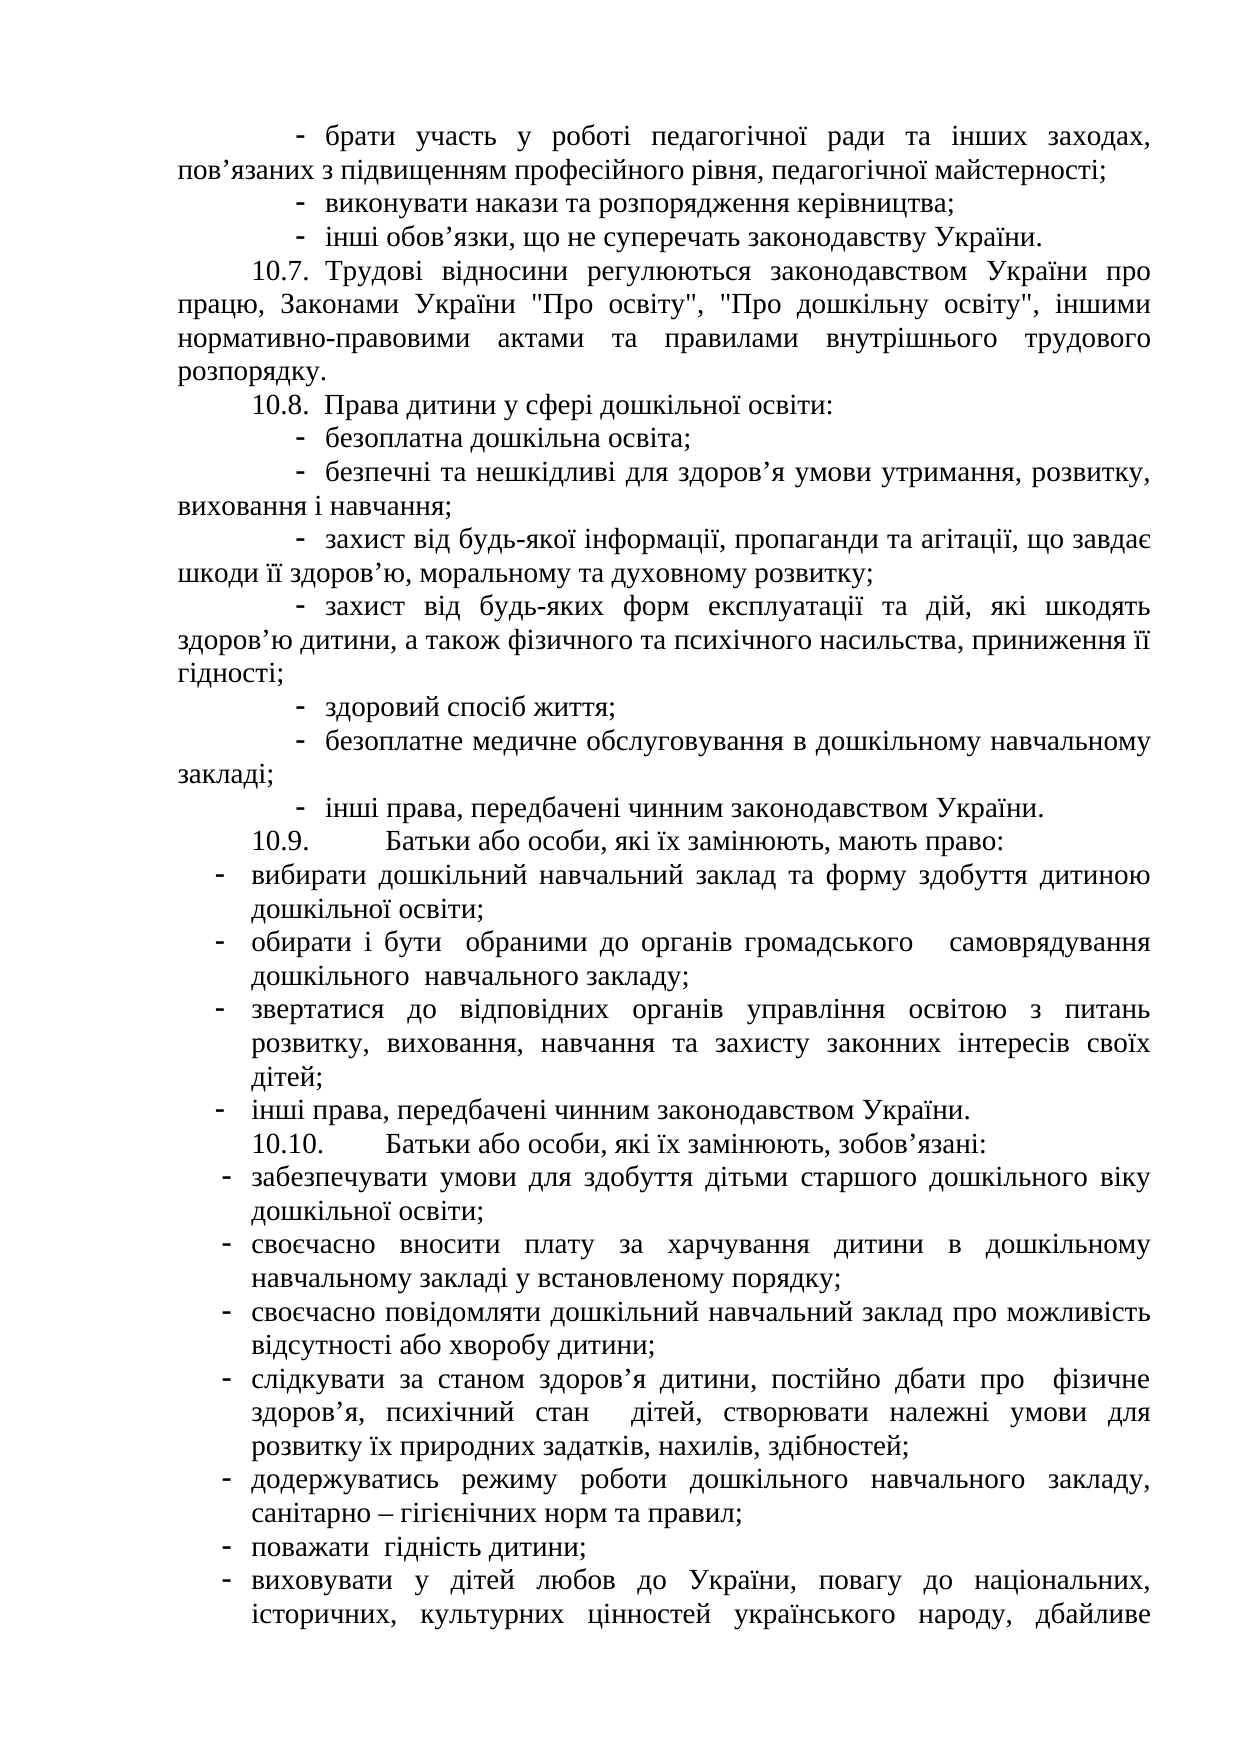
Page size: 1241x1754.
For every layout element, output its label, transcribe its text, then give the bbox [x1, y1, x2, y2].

list слідкувати за станом здоров’я дитини, постійно дбати про фізичне здоров’я, психічний стан дітей, створювати належні умови для розвитку їх природних задатків, нахилів, здібностей; [222, 1361, 1152, 1462]
list інші права, передбачені чинним законодавством України. [177, 790, 1152, 823]
list поважати гідність дитини; [222, 1529, 1152, 1562]
list Батьки або особи, які їх замінюють, мають право: [251, 823, 1152, 857]
list забезпечувати умови для здобуття дітьми старшого дошкільного віку дошкільної освіти; [222, 1159, 1152, 1227]
list брати участь у роботі педагогічної ради та інших заходах, пов’язаних з підвищенням професійного рівня, педагогічної майстерності; [177, 118, 1152, 185]
list інші обов’язки, що не суперечать законодавству України. [177, 219, 1152, 253]
list інші права, передбачені чинним законодавством України. [162, 1092, 1152, 1126]
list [222, 1562, 1152, 1630]
list обирати і бути обраними до органів громадського самоврядування дошкільного навчального закладу; [215, 924, 1152, 991]
list додержуватись режиму роботи дошкільного навчального закладу, санітарно – гігієнічних норм та правил; [222, 1462, 1152, 1529]
list своєчасно повідомляти дошкільний навчальний заклад про можливість відсутності або хворобу дитини; [222, 1294, 1152, 1361]
list виконувати накази та розпорядження керівництва; [177, 185, 1152, 219]
text 10.8. Права дитини у сфері дошкільної освіти: [177, 387, 1152, 420]
list здоровий спосіб життя; [177, 689, 1152, 723]
list безпечні та нешкідливі для здоров’я умови утримання, розвитку, виховання і навчання; [177, 454, 1152, 521]
list вибирати дошкільний навчальний заклад та форму здобуття дитиною дошкільної освіти; [215, 857, 1152, 924]
list безоплатне медичне обслуговування в дошкільному навчальному закладі; [177, 723, 1152, 790]
list своєчасно вносити плату за харчування дитини в дошкільному навчальному закладі у встановленому порядку; [222, 1227, 1152, 1294]
list Трудові відносини регулюються законодавством України про працю, Законами України "Про освіту", "Про дошкільну освіту", іншими нормативно-правовими актами та правилами внутрішнього трудового розпорядку. [177, 253, 1152, 387]
list захист від будь-якої інформації, пропаганди та агітації, що завдає шкоди її здоров’ю, моральному та духовному розвитку; [177, 521, 1152, 588]
list звертатися до відповідних органів управління освітою з питань розвитку, виховання, навчання та захисту законних інтересів своїх дітей; [215, 991, 1152, 1092]
list захист від будь-яких форм експлуатації та дій, які шкодять здоров’ю дитини, а також фізичного та психічного насильства, приниження її гідності; [177, 588, 1152, 689]
list Батьки або особи, які їх замінюють, зобов’язані: [251, 1126, 1152, 1159]
list безоплатна дошкільна освіта; [177, 420, 1152, 454]
